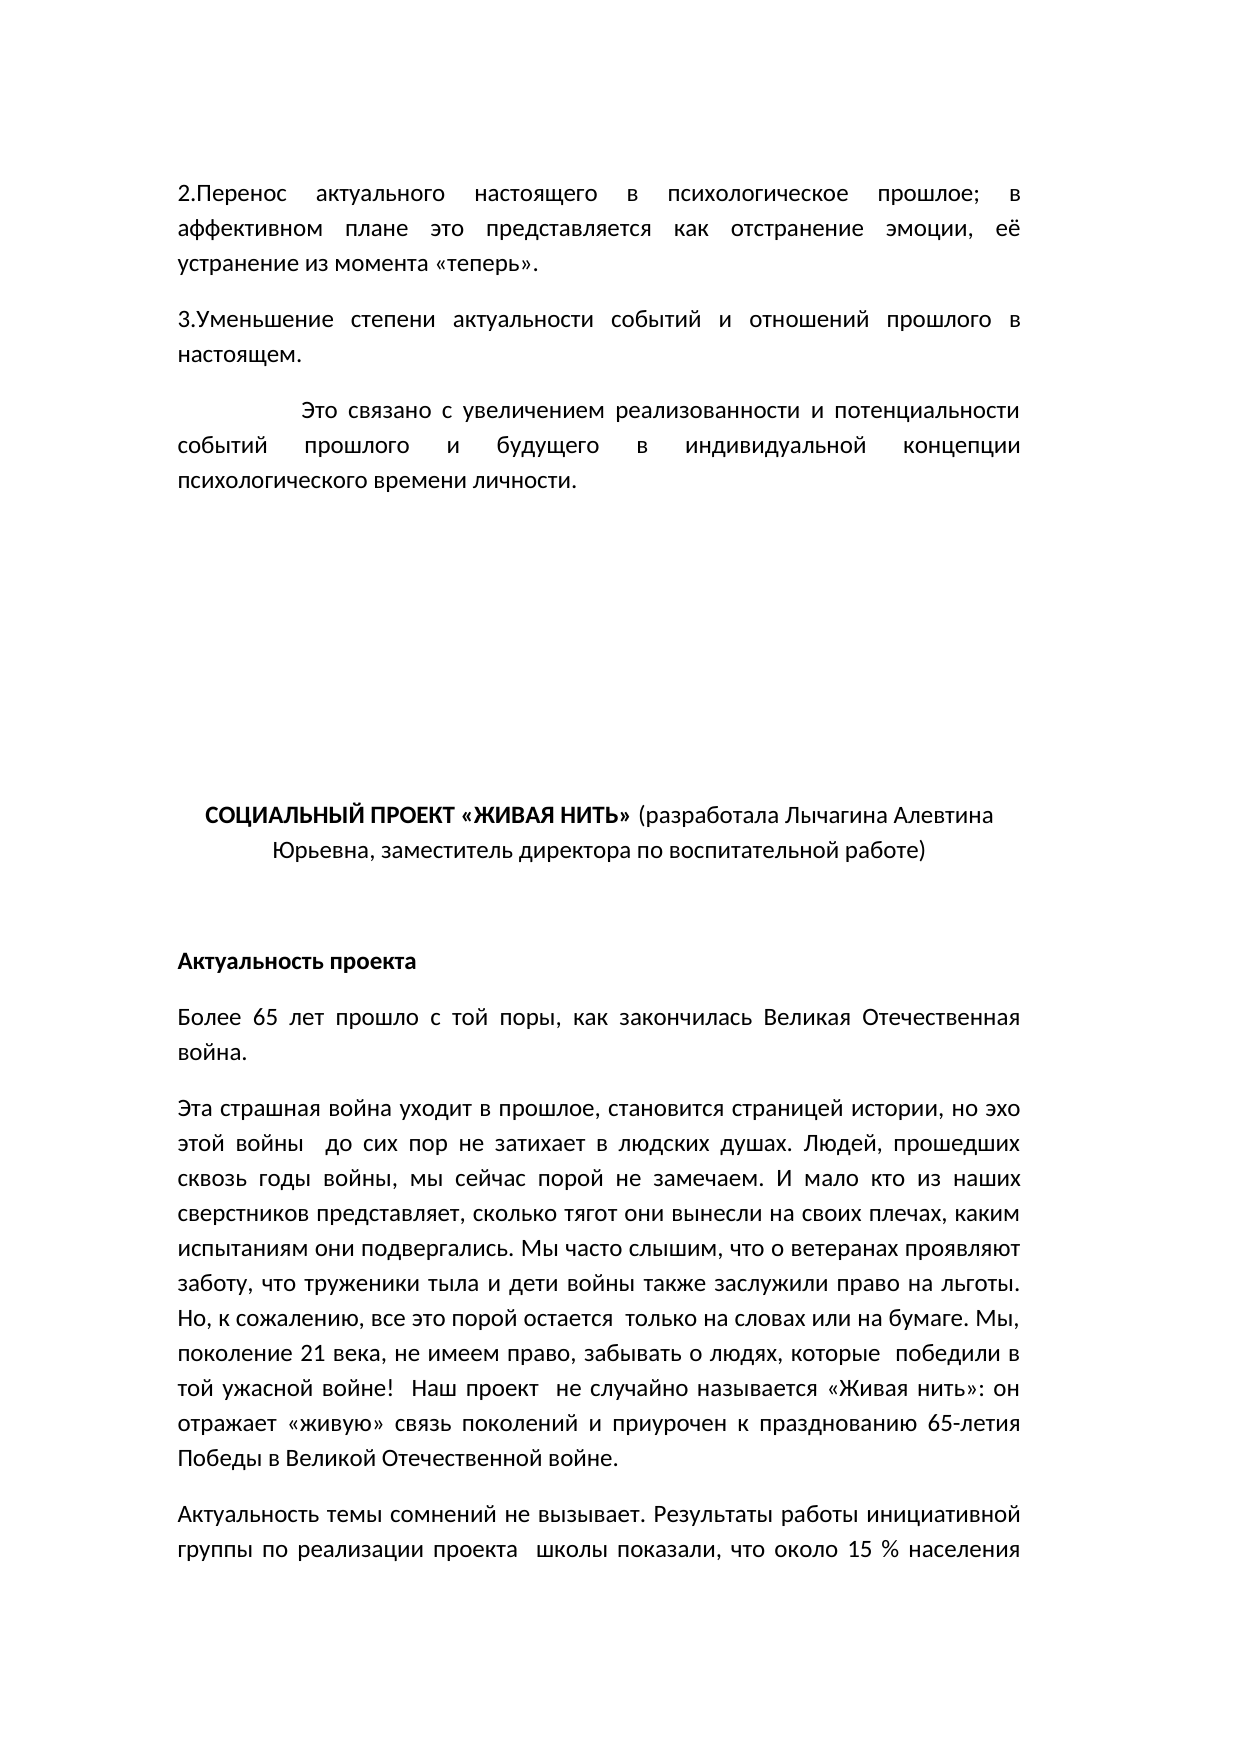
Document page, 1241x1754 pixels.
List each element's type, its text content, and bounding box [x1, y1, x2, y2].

text 3.Уменьшение степени актуальности событий и отношений прошлого в настоящем. [177, 303, 1022, 368]
text Более 65 лет прошло с той поры, как закончилась Великая Отечественная война. [177, 1001, 1022, 1067]
text 2.Перенос актуального настоящего в психологическое прошлое; в аффективном плане это представляется как отстранение эмоции, её устранение из момента «теперь». [177, 177, 1022, 278]
text Это связано с увеличением реализованности и потенциальности событий прошлого и будущего в индивидуальной концепции психологического времени личности. [177, 394, 1022, 494]
text Эта страшная война уходит в прошлое, становится страницей истории, но эхо этой войны до сих пор не затихает в людских душах. Людей, прошедших сквозь годы войны, мы сейчас порой не замечаем. И мало кто из наших сверстников представляет, сколько тягот они вынесли на своих плечах, каким испытаниям они подвергались. Мы часто слышим, что о ветеранах проявляют заботу, что труженики тыла и дети войны также заслужили право на льготы. Но, к сожалению, все это порой остается только на словах или на бумаге. Мы, поколение 21 века, не имеем право, забывать о людях, которые победили в той ужасной войне! Наш проект не случайно называется «Живая нить»: он отражает «живую» связь поколений и приурочен к празднованию 65-летия Победы в Великой Отечественной войне. [177, 1092, 1022, 1473]
text Актуальность проекта [177, 946, 1022, 976]
text СОЦИАЛЬНЫЙ ПРОЕКТ «ЖИВАЯ НИТЬ» (разработала Лычагина Алевтина Юрьевна, заместитель директора по воспитательной работе) [177, 799, 1022, 864]
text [177, 1498, 1022, 1563]
